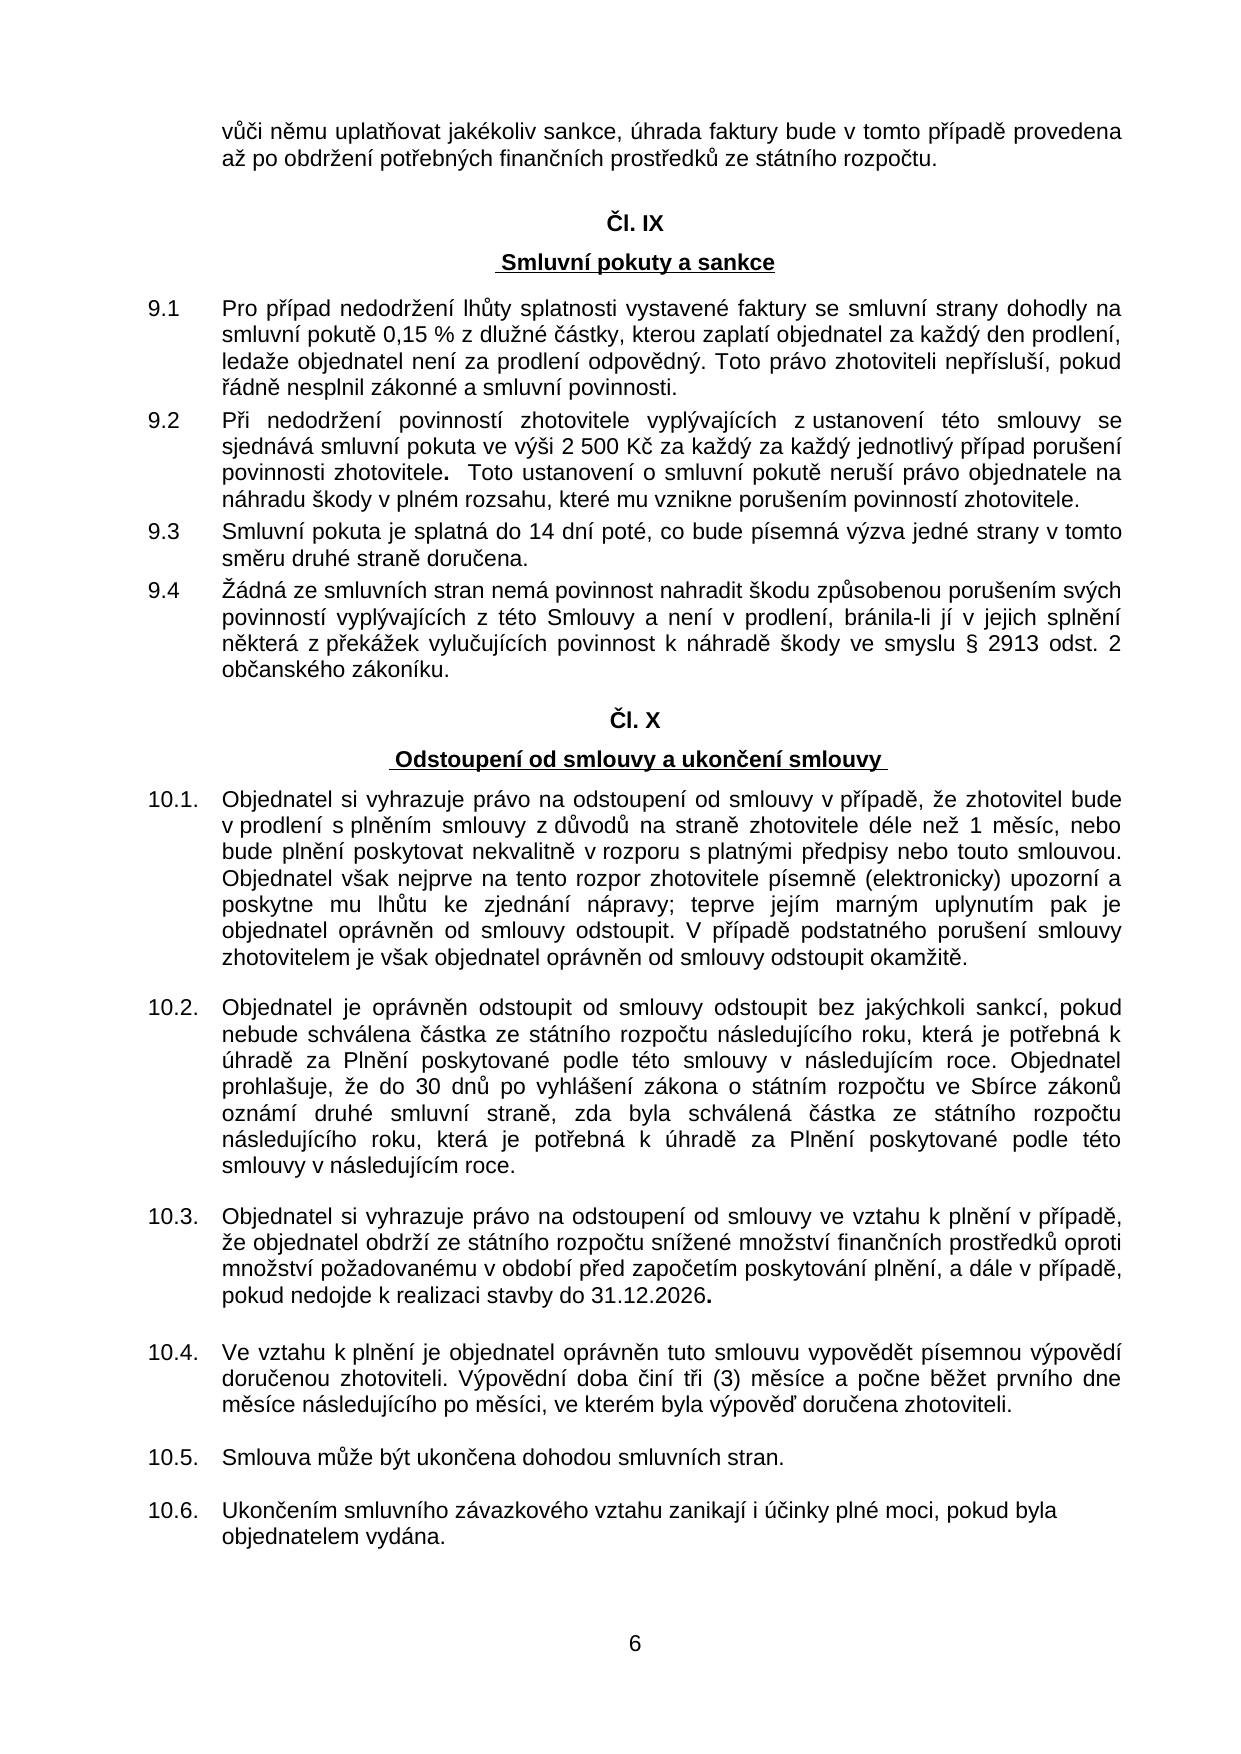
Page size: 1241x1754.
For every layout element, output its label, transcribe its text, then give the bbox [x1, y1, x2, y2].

list Smlouva může být ukončena dohodou smluvních stran. [148, 1444, 1122, 1470]
subtitle Čl. IX [148, 210, 1122, 236]
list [148, 118, 1122, 171]
list Ve vztahu k plnění je objednatel oprávněn tuto smlouvu vypovědět písemnou výpovědí doručenou zhotoviteli. Výpovědní doba činí tři (3) měsíce a počne běžet prvního dne měsíce následujícího po měsíci, ve kterém byla výpověď doručena zhotoviteli. [148, 1338, 1122, 1417]
subtitle Odstoupení od smlouvy a ukončení smlouvy [148, 746, 1122, 772]
list Objednatel si vyhrazuje právo na odstoupení od smlouvy ve vztahu k plnění v případě, že objednatel obdrží ze státního rozpočtu snížené množství finančních prostředků oproti množství požadovanému v období před započetím poskytování plnění, a dále v případě, pokud nedojde k realizaci stavby do 31.12.2026. [148, 1203, 1122, 1308]
subtitle Čl. X [148, 707, 1122, 733]
list Pro případ nedodržení lhůty splatnosti vystavené faktury se smluvní strany dohodly na smluvní pokutě 0,15 % z dlužné částky, kterou zaplatí objednatel za každý den prodlení, ledaže objednatel není za prodlení odpovědný. Toto právo zhotoviteli nepřísluší, pokud řádně nesplnil zákonné a smluvní povinnosti. [148, 295, 1122, 400]
list Žádná ze smluvních stran nemá povinnost nahradit škodu způsobenou porušením svých povinností vyplývajících z této Smlouvy a není v prodlení, bránila-li jí v jejich splnění některá z překážek vylučujících povinnost k náhradě škody ve smyslu § 2913 odst. 2 občanského zákoníku. [148, 577, 1122, 683]
list Objednatel si vyhrazuje právo na odstoupení od smlouvy v případě, že zhotovitel bude v prodlení s plněním smlouvy z důvodů na straně zhotovitele déle než 1 měsíc, nebo bude plnění poskytovat nekvalitně v rozporu s platnými předpisy nebo touto smlouvou. Objednatel však nejprve na tento rozpor zhotovitele písemně (elektronicky) upozorní a poskytne mu lhůtu ke zjednání nápravy; teprve jejím marným uplynutím pak je objednatel oprávněn od smlouvy odstoupit. V případě podstatného porušení smlouvy zhotovitelem je však objednatel oprávněn od smlouvy odstoupit okamžitě. [148, 786, 1122, 970]
list Objednatel je oprávněn odstoupit od smlouvy odstoupit bez jakýchkoli sankcí, pokud nebude schválena částka ze státního rozpočtu následujícího roku, která je potřebná k úhradě za Plnění poskytované podle této smlouvy v následujícím roce. Objednatel prohlašuje, že do 30 dnů po vyhlášení zákona o státním rozpočtu ve Sbírce zákonů oznámí druhé smluvní straně, zda byla schválená částka ze státního rozpočtu následujícího roku, která je potřebná k úhradě za Plnění poskytované podle této smlouvy v následujícím roce. [148, 994, 1122, 1179]
list Ukončením smluvního závazkového vztahu zanikají i účinky plné moci, pokud byla objednatelem vydána. [148, 1497, 1122, 1549]
list Při nedodržení povinností zhotovitele vyplývajících z ustanovení této smlouvy se sjednává smluvní pokuta ve výši 2 500 Kč za každý za každý jednotlivý případ porušení povinnosti zhotovitele. Toto ustanovení o smluvní pokutě neruší právo objednatele na náhradu škody v plném rozsahu, které mu vznikne porušením povinností zhotovitele. [148, 407, 1122, 512]
subtitle Smluvní pokuty a sankce [148, 249, 1122, 276]
list Smluvní pokuta je splatná do 14 dní poté, co bude písemná výzva jedné strany v tomto směru druhé straně doručena. [148, 518, 1122, 571]
